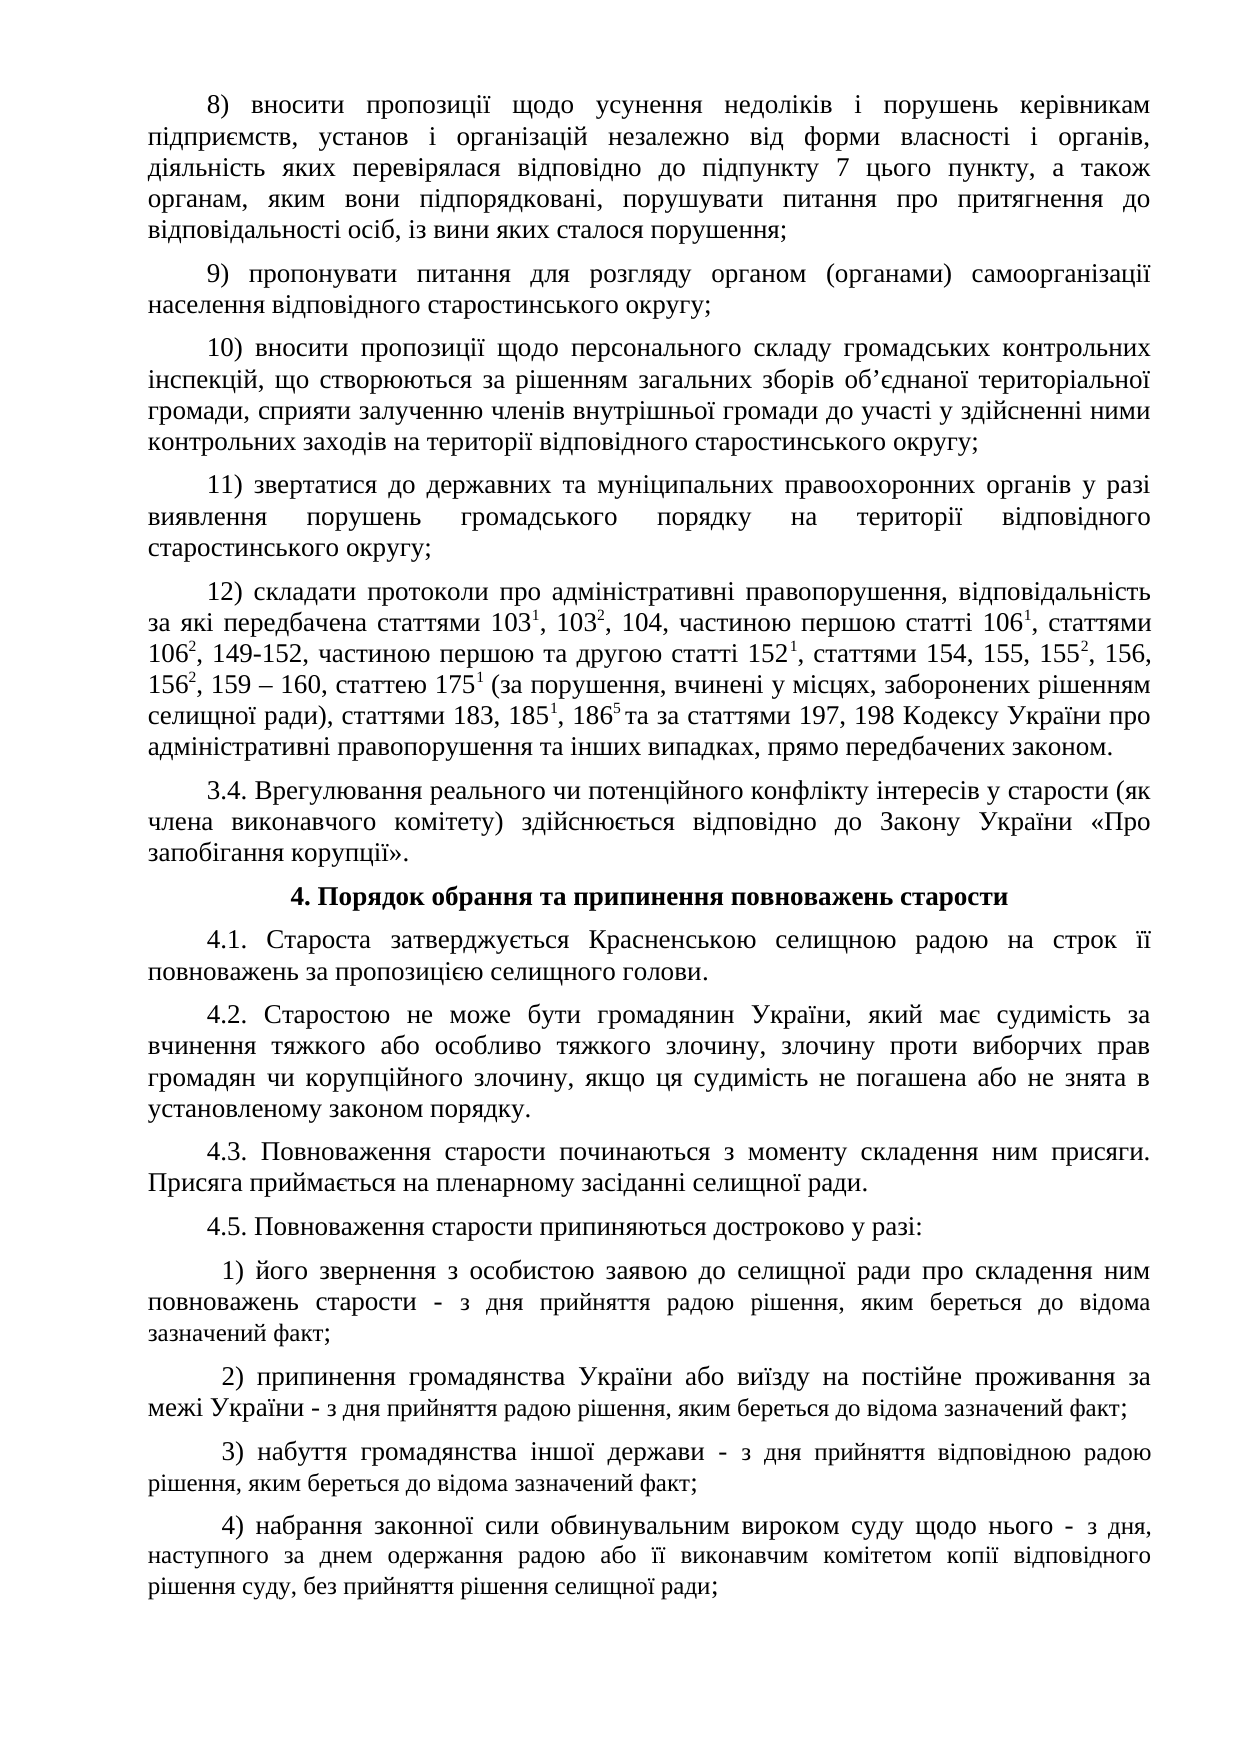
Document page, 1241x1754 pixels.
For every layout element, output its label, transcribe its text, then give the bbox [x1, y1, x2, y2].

text 4.2. Старостою не може бути громадянин України, який має судимість за вчинення тяжкого або особливо тяжкого злочину, злочину проти виборчих прав громадян чи корупційного злочину, якщо ця судимість не погашена або не знята в установленому законом порядку. [148, 998, 1152, 1123]
text 3) набуття громадянства іншої держави - з дня прийняття відповідною радою рішення, яким береться до відома зазначений факт; [148, 1434, 1152, 1497]
text 1) його звернення з особистою заявою до селищної ради про складення ним повноважень старости - з дня прийняття радою рішення, яким береться до відома зазначений факт; [148, 1254, 1152, 1347]
text 8) вносити пропозиції щодо усунення недоліків і порушень керівникам підприємств, установ і організацій незалежно від форми власності і органів, діяльність яких перевірялася відповідно до підпункту 7 цього пункту, а також органам, яким вони підпорядковані, порушувати питання про притягнення до відповідальності осіб, із вини яких сталося порушення; [148, 88, 1152, 244]
text 2) припинення громадянства України або виїзду на постійне проживання за межі України - з дня прийняття радою рішення, яким береться до відома зазначений факт; [148, 1360, 1152, 1422]
text 11) звертатися до державних та муніципальних правоохоронних органів у разі виявлення порушень громадського порядку на території відповідного старостинського округу; [148, 469, 1152, 562]
text 9) пропонувати питання для розгляду органом (органами) самоорганізації населення відповідного старостинського округу; [148, 257, 1152, 319]
text 4.1. Староста затверджується Красненською селищною радою на строк її повноважень за пропозицією селищного голови. [148, 923, 1152, 986]
text 12) складати протоколи про адміністративні правопорушення, відповідальність за які передбачена статтями 1031, 1032, 104, частиною першою статті 1061, статтями 1062, 149-152, частиною першою та другою статті 1521, статтями 154, 155, 1552, 156, 1562, 159 – 160, статтею 1751 (за порушення, вчинені у місцях, заборонених рішенням селищної ради), статтями 183, 1851, 1865 та за статтями 197, 198 Кодексу України про адміністративні правопорушення та інших випадках, прямо передбачених законом. [148, 574, 1152, 761]
text 4.5. Повноваження старости припиняються достроково у разі: [148, 1210, 1152, 1241]
text 10) вносити пропозиції щодо персонального складу громадських контрольних інспекцій, що створюються за рішенням загальних зборів об’єднаної територіальної громади, сприяти залученню членів внутрішньої громади до участі у здійсненні ними контрольних заходів на території відповідного старостинського округу; [148, 332, 1152, 456]
text 4) набрання законної сили обвинувальним вироком суду щодо нього - з дня, наступного за днем одержання радою або її виконавчим комітетом копії відповідного рішення суду, без прийняття рішення селищної ради; [148, 1509, 1152, 1600]
text 4.3. Повноваження старости починаються з моменту складення ним присяги. Присяга приймається на пленарному засіданні селищної ради. [148, 1135, 1152, 1198]
text 4. Порядок обрання та припинення повноважень старости [148, 880, 1152, 911]
text 3.4. Врегулювання реального чи потенційного конфлікту інтересів у старости (як члена виконавчого комітету) здійснюється відповідно до Закону України «Про запобігання корупції». [148, 774, 1152, 867]
